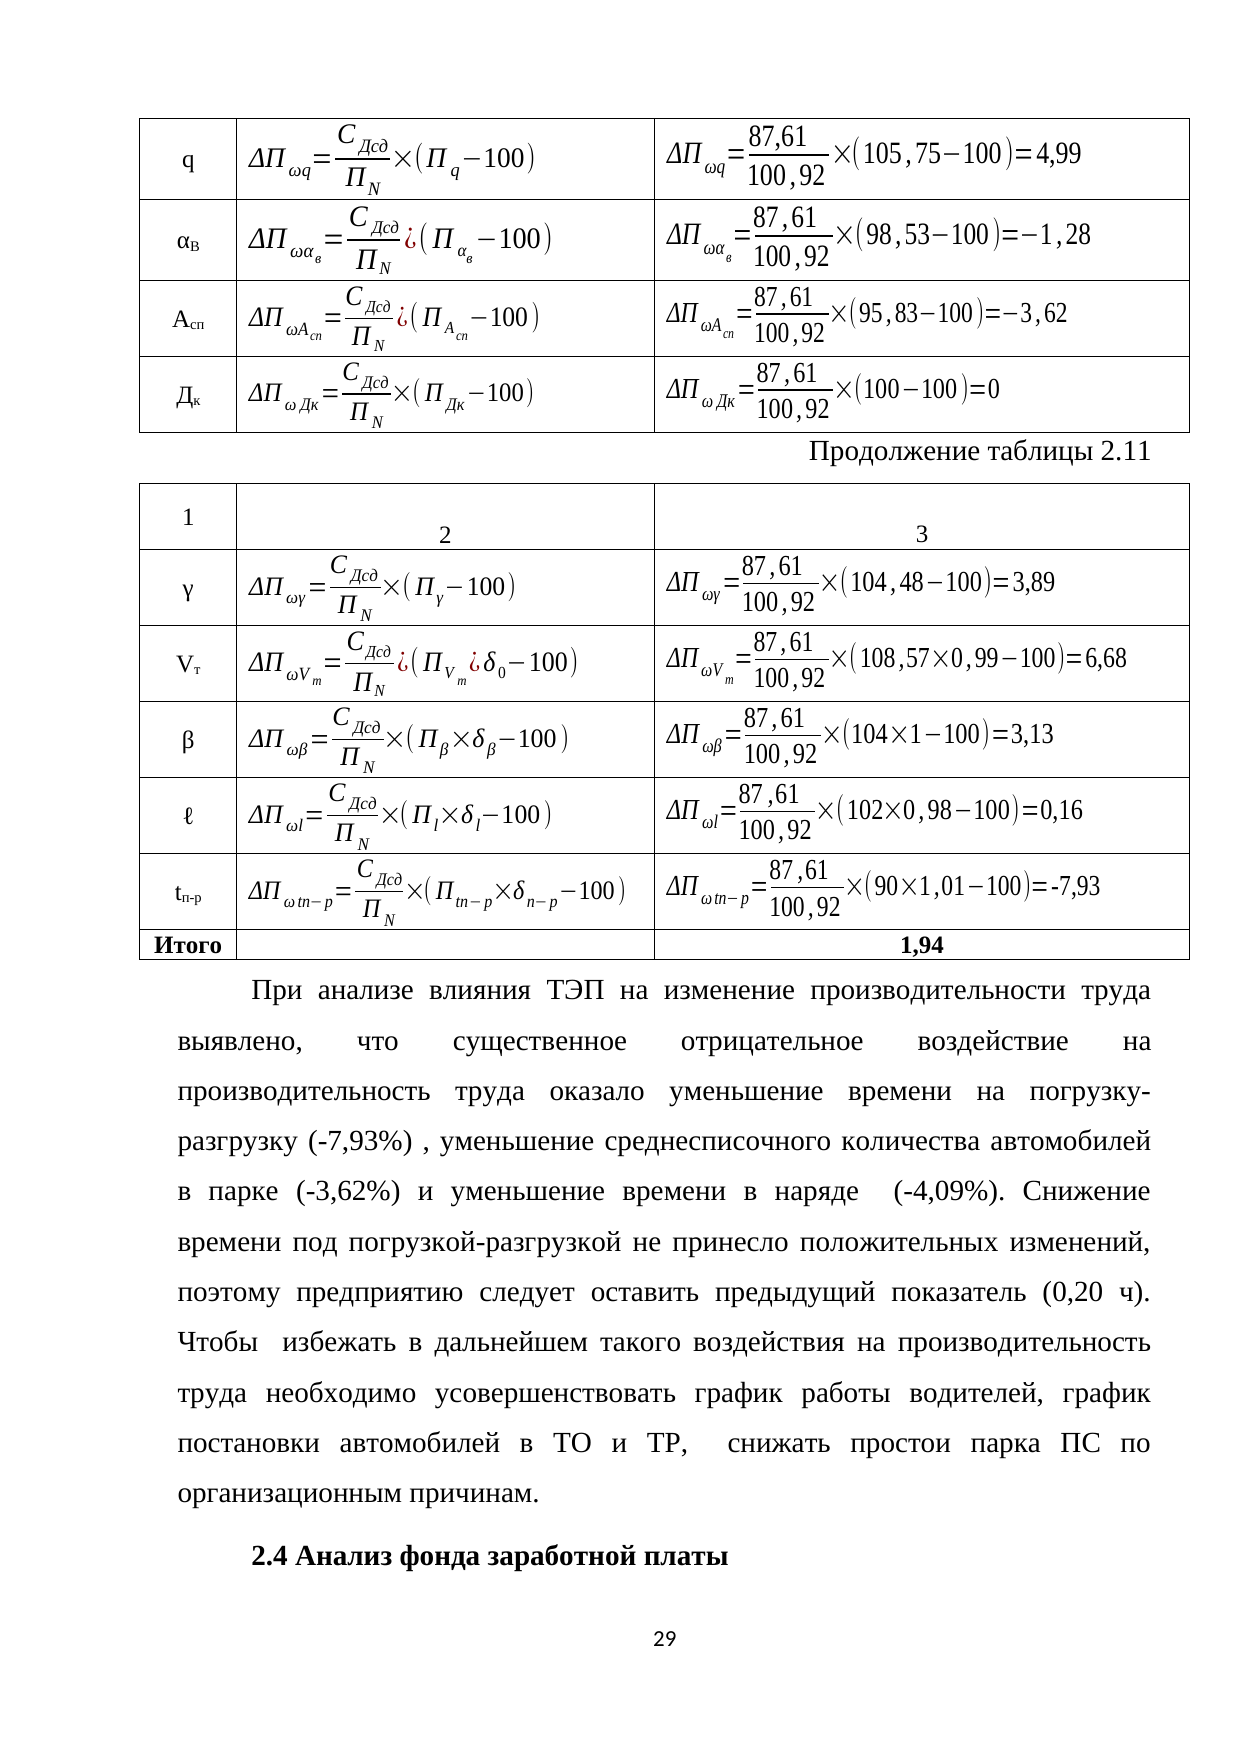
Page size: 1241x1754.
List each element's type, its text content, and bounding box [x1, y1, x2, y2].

text 2.4 Анализ фонда заработной платы [177, 1538, 1152, 1572]
table_cell ℓ [140, 778, 236, 853]
table_cell [237, 119, 654, 199]
table_cell [655, 200, 1189, 279]
table_cell [237, 550, 654, 625]
table_cell [655, 778, 1189, 853]
table_cell [237, 702, 654, 777]
table_cell [655, 357, 1189, 432]
table_cell [237, 357, 654, 432]
table_cell q [140, 119, 236, 199]
table_cell [237, 281, 654, 356]
table_header 3 [655, 484, 1189, 549]
table_cell Асп [140, 281, 236, 356]
table_cell [655, 119, 1189, 199]
table_cell 1,94 [655, 930, 1189, 959]
table_header 2 [237, 484, 654, 549]
table_cell [237, 930, 654, 959]
table_cell γ [140, 550, 236, 625]
table_cell Дк [140, 357, 236, 432]
table_cell [237, 854, 654, 929]
table_cell [655, 854, 1189, 929]
table_cell [237, 626, 654, 701]
table_cell tп-р [140, 854, 236, 929]
text При анализе влияния ТЭП на изменение производительности труда выявлено, что существенное отрицательное воздействие на производительность труда оказало уменьшение времени на погрузку-разгрузку (-7,93%) , уменьшение среднесписочного количества автомобилей в парке (-3,62%) и уменьшение времени в наряде (-4,09%). Снижение времени под погрузкой-разгрузкой не принесло положительных изменений, поэтому предприятию следует оставить предыдущий показатель (0,20 ч). Чтобы избежать в дальнейшем такого воздействия на производительность труда необходимо усовершенствовать график работы водителей, график постановки автомобилей в ТО и ТР, снижать простои парка ПС по организационным причинам. [177, 972, 1152, 1509]
table_header 1 [140, 484, 236, 549]
table_cell [655, 702, 1189, 777]
table_cell [655, 626, 1189, 701]
table_cell Vт [140, 626, 236, 701]
table_cell [237, 778, 654, 853]
table_cell [655, 281, 1189, 356]
table_cell αВ [140, 200, 236, 279]
table_cell β [140, 702, 236, 777]
table_cell [655, 550, 1189, 625]
table_cell [237, 200, 654, 279]
text Продолжение таблицы 2.11 [177, 433, 1152, 466]
table_cell Итого [140, 930, 236, 959]
